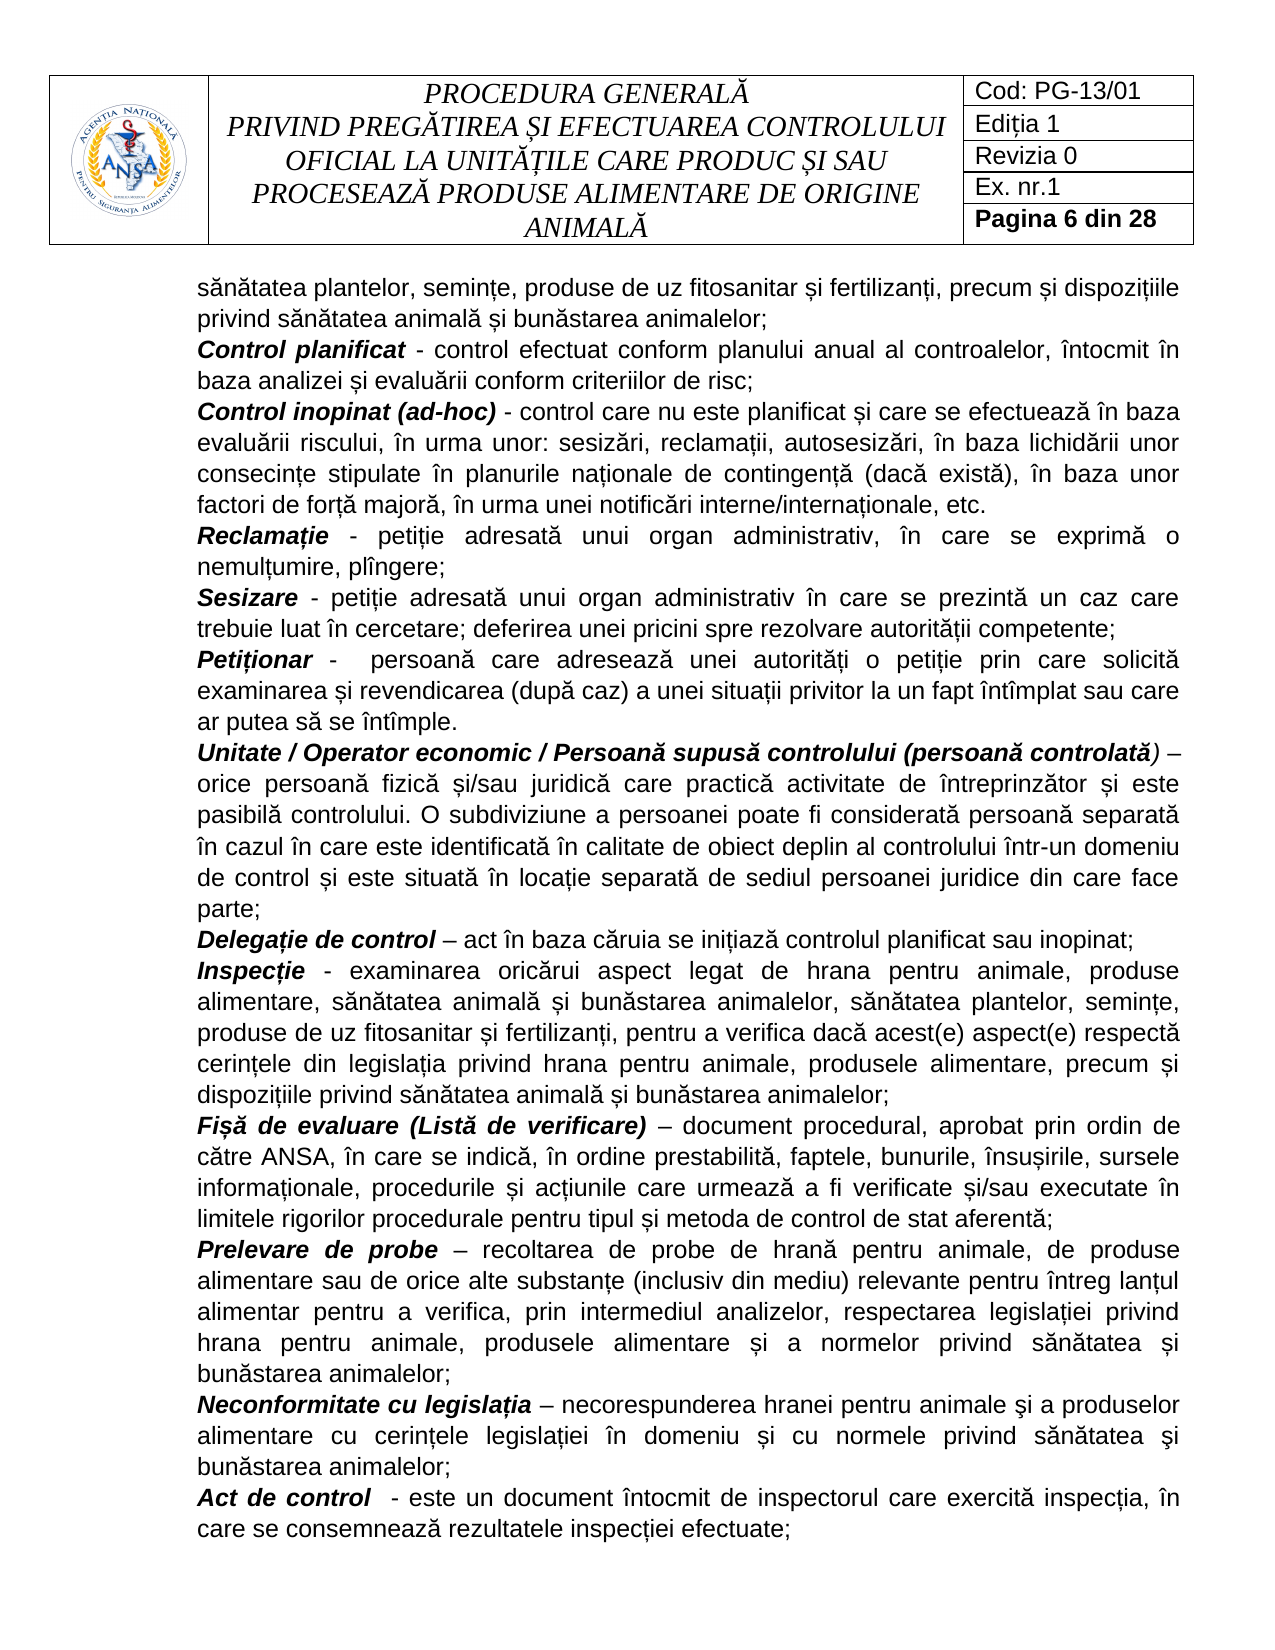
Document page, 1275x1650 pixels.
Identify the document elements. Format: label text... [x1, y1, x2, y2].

picture [70, 100, 189, 220]
list Inspecție - examinarea oricărui aspect legat de hrana pentru animale, produse alimentare, sănătatea animală și bunăstarea animalelor, sănătatea plantelor, semințe, produse de uz fitosanitar și fertilizanți, pentru a verifica dacă acest(e) aspect(e) respectă cerințele din legislația privind hrana pentru animale, produsele alimentare, precum și dispozițiile privind sănătatea animală și bunăstarea animalelor; [197, 956, 1181, 1109]
list Unitate / Operator economic / Persoană supusă controlului (persoană controlată) – orice persoană fizică și/sau juridică care practică activitate de întreprinzător și este pasibilă controlului. O subdiviziune a persoanei poate fi considerată persoană separată în cazul în care este identificată în calitate de obiect deplin al controlului într-un domeniu de control și este situată în locație separată de sediul persoanei juridice din care face parte; [197, 738, 1181, 922]
list Fișă de evaluare (Listă de verificare) – document procedural, aprobat prin ordin de către ANSA, în care se indică, în ordine prestabilită, faptele, bunurile, însușirile, sursele informaționale, procedurile și acțiunile care urmează a fi verificate și/sau executate în limitele rigorilor procedurale pentru tipul și metoda de control de stat aferentă; [197, 1111, 1181, 1233]
list Neconformitate cu legislația – necorespunderea hranei pentru animale şi a produselor alimentare cu cerințele legislației în domeniu și cu normele privind sănătatea şi bunăstarea animalelor; [197, 1390, 1181, 1481]
list Reclamație - petiție adresată unui organ administrativ, în care se exprimă o nemulțumire, plîngere; [197, 521, 1181, 581]
list Petiționar - persoană care adresează unei autorități o petiție prin care solicită examinarea și revendicarea (după caz) a unei situații privitor la un fapt întîmplat sau care ar putea să se întîmple. [197, 645, 1181, 736]
list Act de control - este un document întocmit de inspectorul care exercită inspecția, în care se consemnează rezultatele inspecției efectuate; [197, 1483, 1181, 1543]
list Sesizare - petiție adresată unui organ administrativ în care se prezintă un caz care trebuie luat în cercetare; deferirea unei pricini spre rezolvare autorității competente; [197, 583, 1181, 643]
list Control inopinat (ad-hoc) - control care nu este planificat și care se efectuează în baza evaluării riscului, în urma unor: sesizări, reclamații, autosesizări, în baza lichidării unor consecințe stipulate în planurile naționale de contingență (dacă există), în baza unor factori de forță majoră, în urma unei notificări interne/internaționale, etc. [197, 397, 1181, 519]
list Control planificat - control efectuat conform planului anual al controalelor, întocmit în baza analizei și evaluării conform criteriilor de risc; [197, 335, 1181, 395]
list Delegație de control – act în baza căruia se inițiază controlul planificat sau inopinat; [197, 925, 1181, 953]
list Prelevare de probe – recoltarea de probe de hrană pentru animale, de produse alimentare sau de orice alte substanțe (inclusiv din mediu) relevante pentru întreg lanțul alimentar pentru a verifica, prin intermediul analizelor, respectarea legislației privind hrana pentru animale, produsele alimentare și a normelor privind sănătatea și bunăstarea animalelor; [197, 1235, 1181, 1388]
